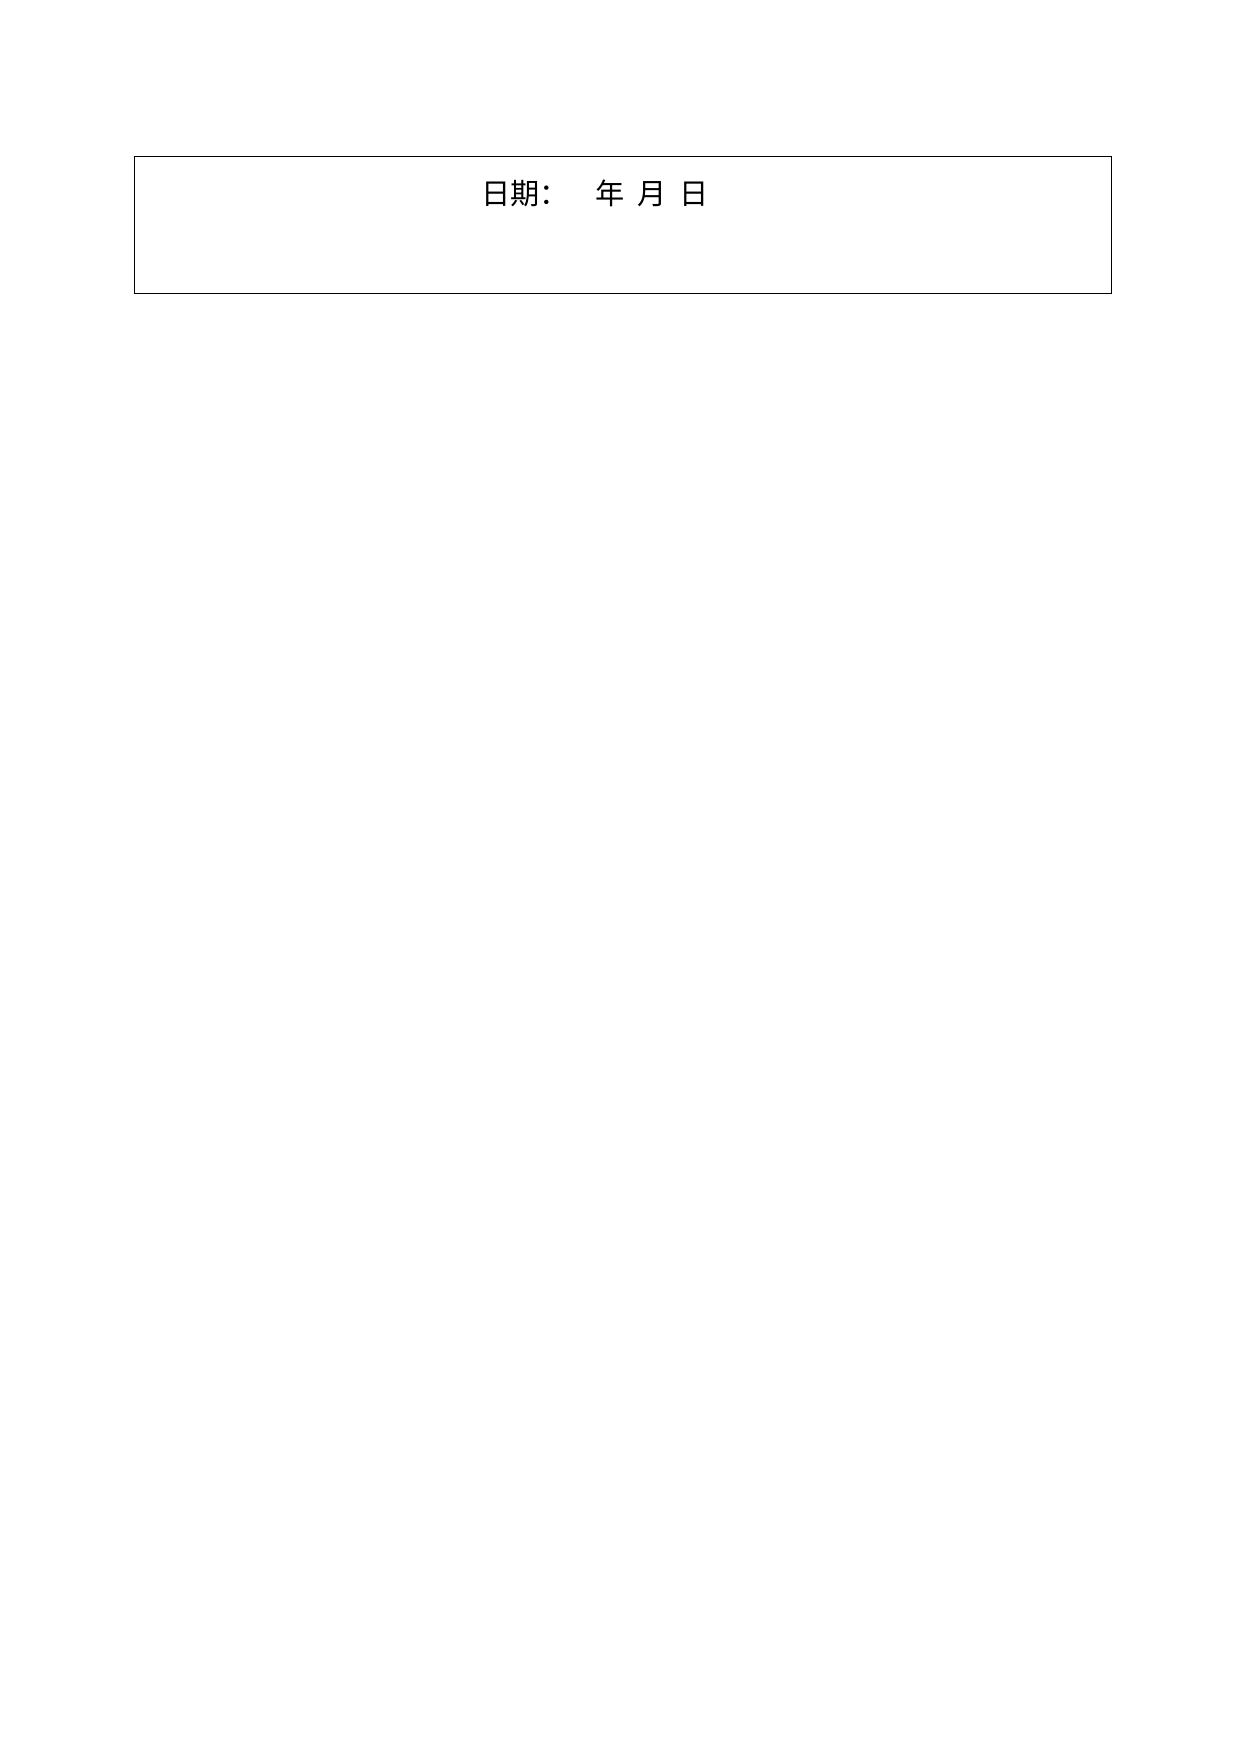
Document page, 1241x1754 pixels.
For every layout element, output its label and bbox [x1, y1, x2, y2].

table_cell [135, 157, 1111, 292]
